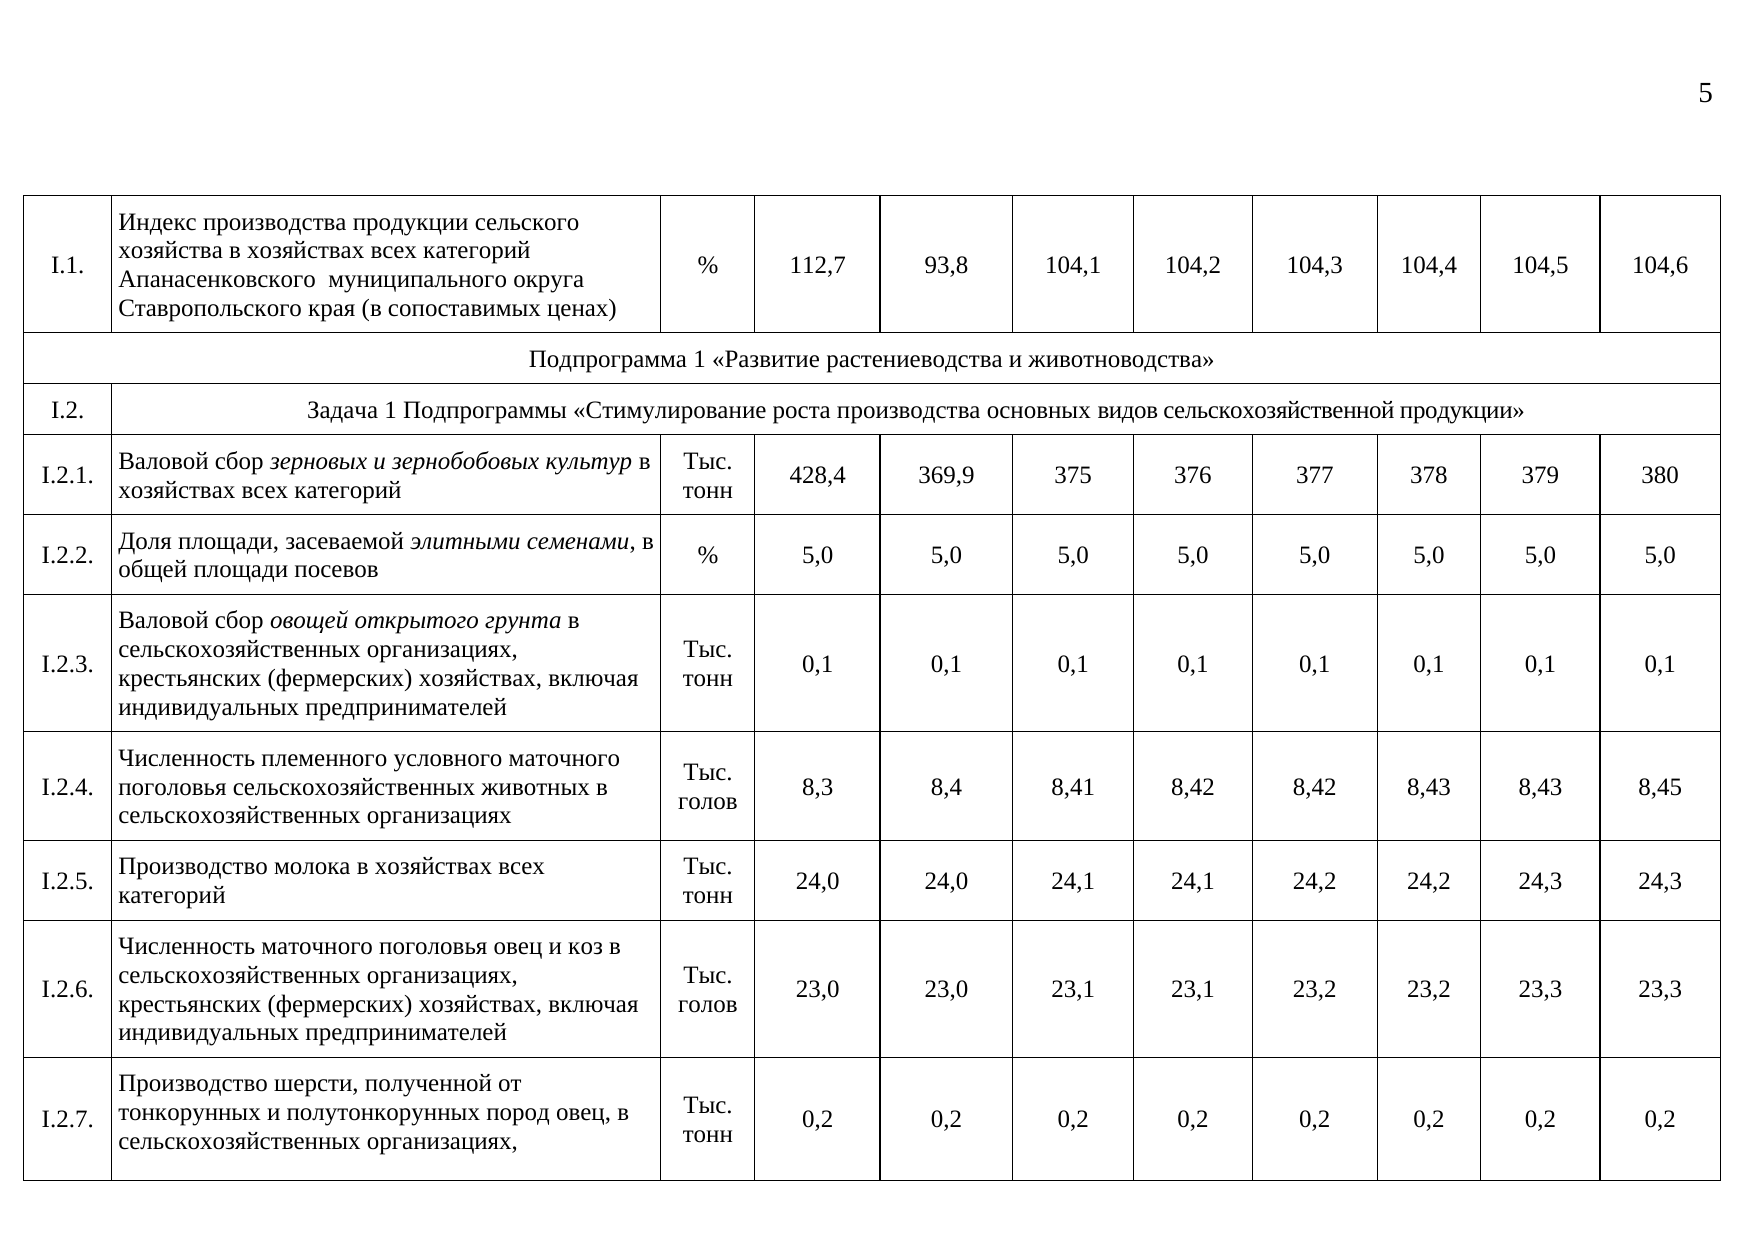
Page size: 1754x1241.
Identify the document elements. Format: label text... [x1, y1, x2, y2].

table_cell % [661, 515, 754, 594]
table_cell 23,3 [1601, 921, 1720, 1057]
table_cell 23,1 [1134, 921, 1252, 1057]
table_cell 8,43 [1481, 732, 1599, 840]
table_cell 8,4 [881, 732, 1012, 840]
table_cell 104,2 [1134, 196, 1252, 332]
table_cell 5,0 [1481, 515, 1599, 594]
table_cell I.2.1. [24, 435, 111, 514]
table_cell 375 [1013, 435, 1133, 514]
table_cell 23,0 [755, 921, 879, 1057]
table_cell I.2.6. [24, 921, 111, 1057]
table_cell 428,4 [755, 435, 879, 514]
table_cell 5,0 [1134, 515, 1252, 594]
table_cell Тыс. тонн [661, 595, 754, 731]
table_cell 5,0 [1253, 515, 1377, 594]
table_cell 104,1 [1013, 196, 1133, 332]
table_cell I.2.2. [24, 515, 111, 594]
table_cell Тыс. тонн [661, 841, 754, 919]
table_cell 23,0 [881, 921, 1012, 1057]
table_cell 24,1 [1013, 841, 1133, 919]
table_cell 23,2 [1378, 921, 1480, 1057]
table_cell 0,2 [1253, 1058, 1377, 1180]
table_cell 24,0 [881, 841, 1012, 919]
table_cell Производство молока в хозяйствах всех категорий [112, 841, 660, 919]
table_cell 112,7 [755, 196, 879, 332]
table_cell Доля площади, засеваемой элитными семенами, в общей площади посевов [112, 515, 660, 594]
table_cell % [661, 196, 754, 332]
table_cell 104,4 [1378, 196, 1480, 332]
table_cell 377 [1253, 435, 1377, 514]
table_cell 8,41 [1013, 732, 1133, 840]
table_cell 23,2 [1253, 921, 1377, 1057]
table_cell 379 [1481, 435, 1599, 514]
table_cell 93,8 [881, 196, 1012, 332]
table_cell 24,3 [1481, 841, 1599, 919]
table_cell 0,1 [755, 595, 879, 731]
table_cell 24,2 [1253, 841, 1377, 919]
table_cell 0,1 [1601, 595, 1720, 731]
table_cell 380 [1601, 435, 1720, 514]
table_cell 378 [1378, 435, 1480, 514]
table_cell 5,0 [881, 515, 1012, 594]
table_cell 376 [1134, 435, 1252, 514]
table_cell 104,6 [1601, 196, 1720, 332]
table_cell 23,3 [1481, 921, 1599, 1057]
table_cell 0,2 [755, 1058, 879, 1180]
table_cell 5,0 [1601, 515, 1720, 594]
table_cell Подпрограмма 1 «Развитие растениеводства и животноводства» [24, 333, 1720, 383]
table_cell Тыс. голов [661, 921, 754, 1057]
table_cell Тыс. голов [661, 732, 754, 840]
table_cell 0,2 [1134, 1058, 1252, 1180]
table_cell 369,9 [881, 435, 1012, 514]
table_cell 24,1 [1134, 841, 1252, 919]
table_cell 24,3 [1601, 841, 1720, 919]
table_cell 8,45 [1601, 732, 1720, 840]
table_cell 0,2 [881, 1058, 1012, 1180]
table_cell 0,1 [1481, 595, 1599, 731]
table_cell 8,43 [1378, 732, 1480, 840]
table_cell 0,1 [1134, 595, 1252, 731]
table_cell 5,0 [755, 515, 879, 594]
table_cell I.2.4. [24, 732, 111, 840]
table_cell 0,1 [1013, 595, 1133, 731]
table_cell I.1. [24, 196, 111, 332]
table_cell I.2.3. [24, 595, 111, 731]
table_cell 23,1 [1013, 921, 1133, 1057]
table_cell I.2.5. [24, 841, 111, 919]
table_cell 0,2 [1481, 1058, 1599, 1180]
table_cell 24,0 [755, 841, 879, 919]
table_cell 24,2 [1378, 841, 1480, 919]
table_cell 104,5 [1481, 196, 1599, 332]
table_cell 0,2 [1601, 1058, 1720, 1180]
table_cell Тыс. тонн [661, 435, 754, 514]
table_cell I.2.7. [24, 1058, 111, 1180]
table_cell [112, 1058, 660, 1180]
table_cell Задача 1 Подпрограммы «Стимулирование роста производства основных видов сельскохозяйственной продукции» [112, 384, 1720, 434]
table_cell 0,1 [1378, 595, 1480, 731]
table_cell Валовой сбор овощей открытого грунта в сельскохозяйственных организациях, крестьянских (фермерских) хозяйствах, включая индивидуальных предпринимателей [112, 595, 660, 731]
table_cell 8,42 [1134, 732, 1252, 840]
table_cell I.2. [24, 384, 111, 434]
table_cell Численность племенного условного маточного поголовья сельскохозяйственных животных в сельскохозяйственных организациях [112, 732, 660, 840]
table_cell 0,2 [1378, 1058, 1480, 1180]
table_cell 8,3 [755, 732, 879, 840]
table_cell 8,42 [1253, 732, 1377, 840]
table_cell 104,3 [1253, 196, 1377, 332]
table_cell 5,0 [1013, 515, 1133, 594]
table_cell 0,1 [1253, 595, 1377, 731]
table_cell Валовой сбор зерновых и зернобобовых культур в хозяйствах всех категорий [112, 435, 660, 514]
table_cell 5,0 [1378, 515, 1480, 594]
table_cell 0,1 [881, 595, 1012, 731]
table_cell Тыс. тонн [661, 1058, 754, 1180]
table_cell Численность маточного поголовья овец и коз в сельскохозяйственных организациях, крестьянских (фермерских) хозяйствах, включая индивидуальных предпринимателей [112, 921, 660, 1057]
table_cell Индекс производства продукции сельского хозяйства в хозяйствах всех категорий Апанасенковского муниципального округа Ставропольского края (в сопоставимых ценах) [112, 196, 660, 332]
table_cell 0,2 [1013, 1058, 1133, 1180]
